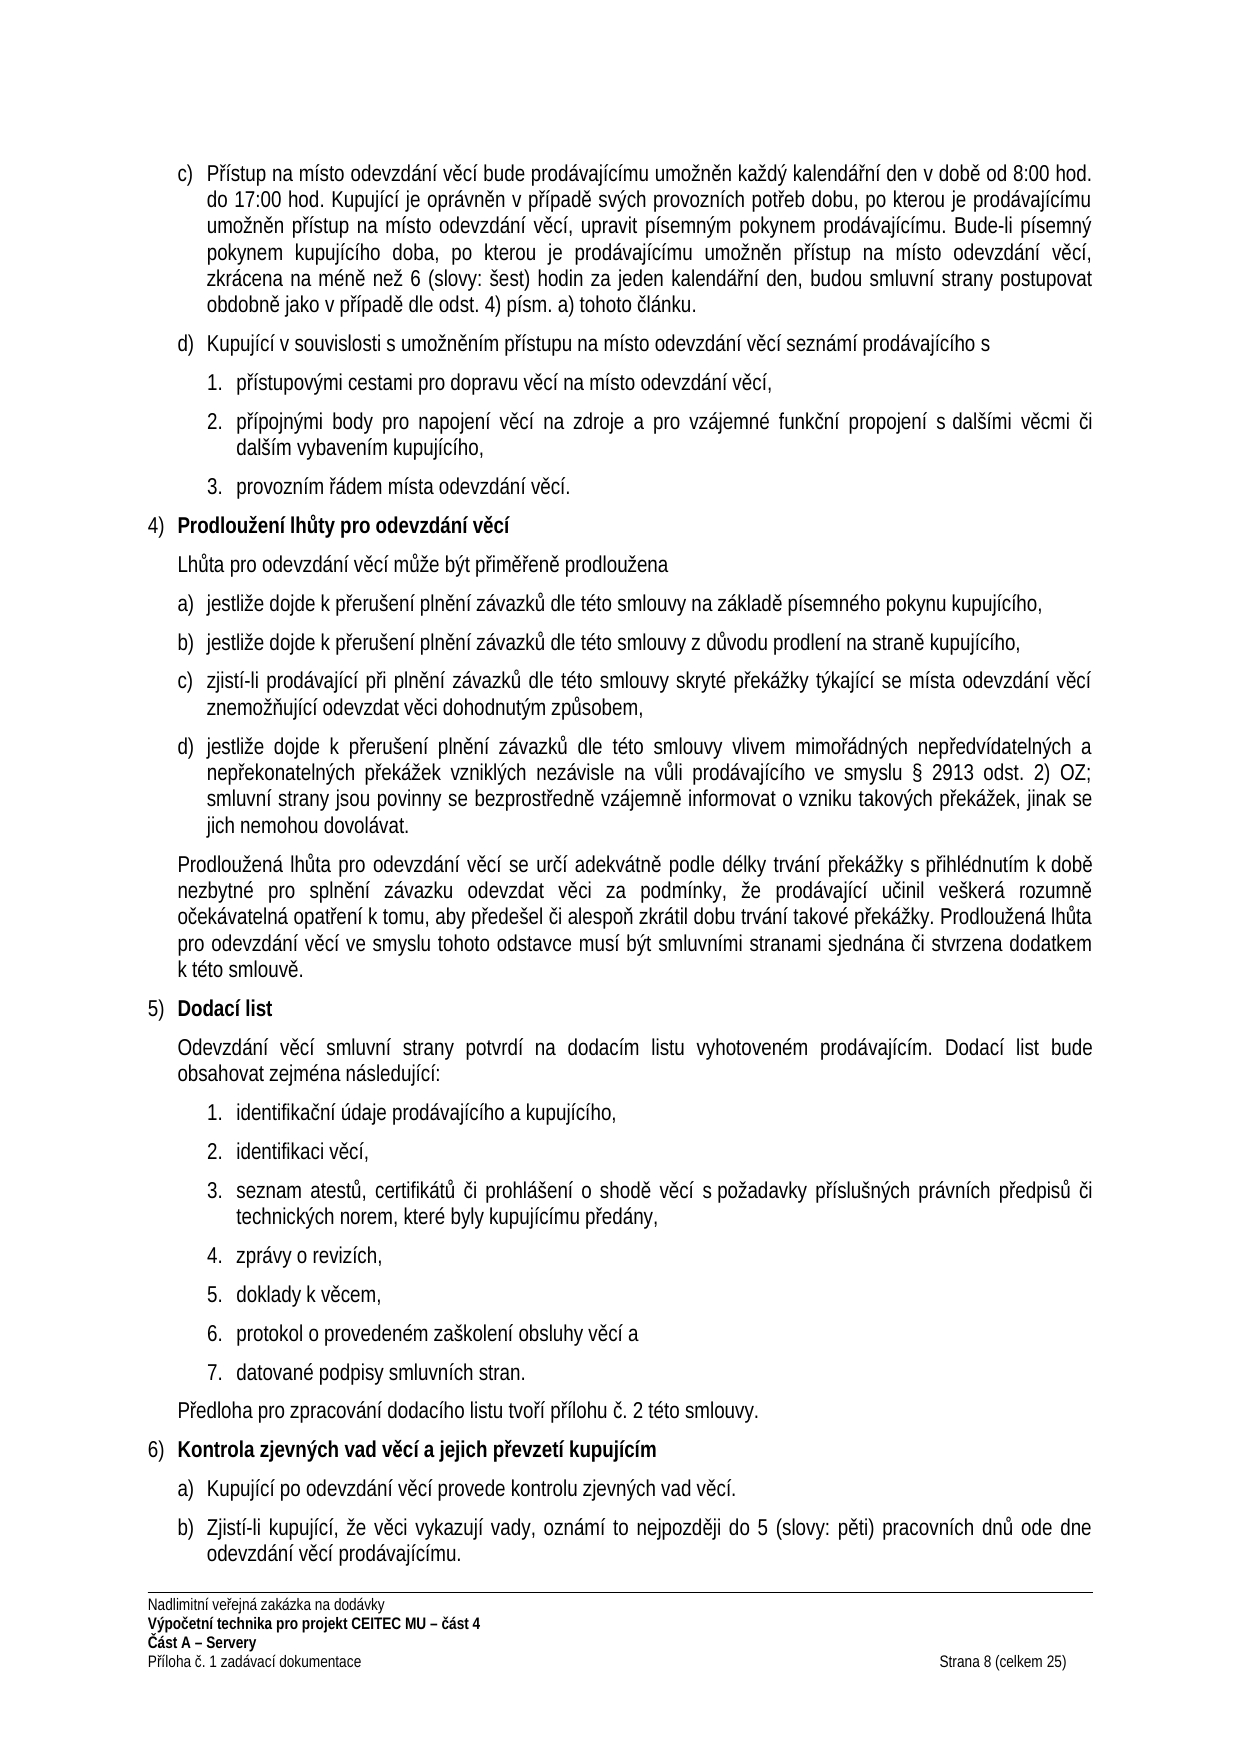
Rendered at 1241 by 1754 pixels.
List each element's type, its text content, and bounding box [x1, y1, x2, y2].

list přípojnými body pro napojení věcí na zdroje a pro vzájemné funkční propojení s dalšími věcmi či dalším vybavením kupujícího, [207, 408, 1093, 461]
list přístupovými cestami pro dopravu věcí na místo odevzdání věcí, [207, 369, 1093, 396]
list Kupující po odevzdání věcí provede kontrolu zjevných vad věcí. [177, 1475, 1093, 1501]
text Prodloužená lhůta pro odevzdání věcí se určí adekvátně podle délky trvání překážky s přihlédnutím k době nezbytné pro splnění závazku odevzdat věci za podmínky, že prodávající učinil veškerá rozumně očekávatelná opatření k tomu, aby předešel či alespoň zkrátil dobu trvání takové překážky. Prodloužená lhůta pro odevzdání věcí ve smyslu tohoto odstavce musí být smluvními stranami sjednána či stvrzena dodatkem k této smlouvě. [177, 851, 1093, 982]
list Kontrola zjevných vad věcí a jejich převzetí kupujícím [148, 1436, 1093, 1462]
list Přístup na místo odevzdání věcí bude prodávajícímu umožněn každý kalendářní den v době od 8:00 hod. do 17:00 hod. Kupující je oprávněn v případě svých provozních potřeb dobu, po kterou je prodávajícímu umožněn přístup na místo odevzdání věcí, upravit písemným pokynem prodávajícímu. Bude-li písemný pokynem kupujícího doba, po kterou je prodávajícímu umožněn přístup na místo odevzdání věcí, zkrácena na méně než 6 (slovy: šest) hodin za jeden kalendářní den, budou smluvní strany postupovat obdobně jako v případě dle odst. 4) písm. a) tohoto článku. [177, 160, 1093, 318]
list jestliže dojde k přerušení plnění závazků dle této smlouvy z důvodu prodlení na straně kupujícího, [177, 629, 1093, 655]
list Kupující v souvislosti s umožněním přístupu na místo odevzdání věcí seznámí prodávajícího s [177, 330, 1093, 357]
list identifikační údaje prodávajícího a kupujícího, [207, 1099, 1093, 1125]
list Dodací list [148, 995, 1093, 1021]
text Předloha pro zpracování dodacího listu tvoří přílohu č. 2 této smlouvy. [177, 1397, 1093, 1424]
text Lhůta pro odevzdání věcí může být přiměřeně prodloužena [177, 551, 1093, 577]
list Zjistí-li kupující, že věci vykazují vady, oznámí to nejpozději do 5 (slovy: pěti) pracovních dnů ode dne odevzdání věcí prodávajícímu. [177, 1514, 1093, 1567]
list Prodloužení lhůty pro odevzdání věcí [148, 512, 1093, 538]
list doklady k věcem, [207, 1281, 1093, 1307]
list jestliže dojde k přerušení plnění závazků dle této smlouvy na základě písemného pokynu kupujícího, [177, 590, 1093, 616]
list jestliže dojde k přerušení plnění závazků dle této smlouvy vlivem mimořádných nepředvídatelných a nepřekonatelných překážek vzniklých nezávisle na vůli prodávajícího ve smyslu § 2913 odst. 2) OZ; smluvní strany jsou povinny se bezprostředně vzájemně informovat o vzniku takových překážek, jinak se jich nemohou dovolávat. [177, 733, 1093, 838]
list identifikaci věcí, [207, 1138, 1093, 1164]
list protokol o provedeném zaškolení obsluhy věcí a [207, 1319, 1093, 1346]
list provozním řádem místa odevzdání věcí. [207, 473, 1093, 499]
list seznam atestů, certifikátů či prohlášení o shodě věcí s požadavky příslušných právních předpisů či technických norem, které byly kupujícímu předány, [207, 1177, 1093, 1229]
text Odevzdání věcí smluvní strany potvrdí na dodacím listu vyhotoveném prodávajícím. Dodací list bude obsahovat zejména následující: [177, 1034, 1093, 1086]
list zprávy o revizích, [207, 1242, 1093, 1268]
list datované podpisy smluvních stran. [207, 1358, 1093, 1385]
list zjistí-li prodávající při plnění závazků dle této smlouvy skryté překážky týkající se místa odevzdání věcí znemožňující odevzdat věci dohodnutým způsobem, [177, 667, 1093, 720]
